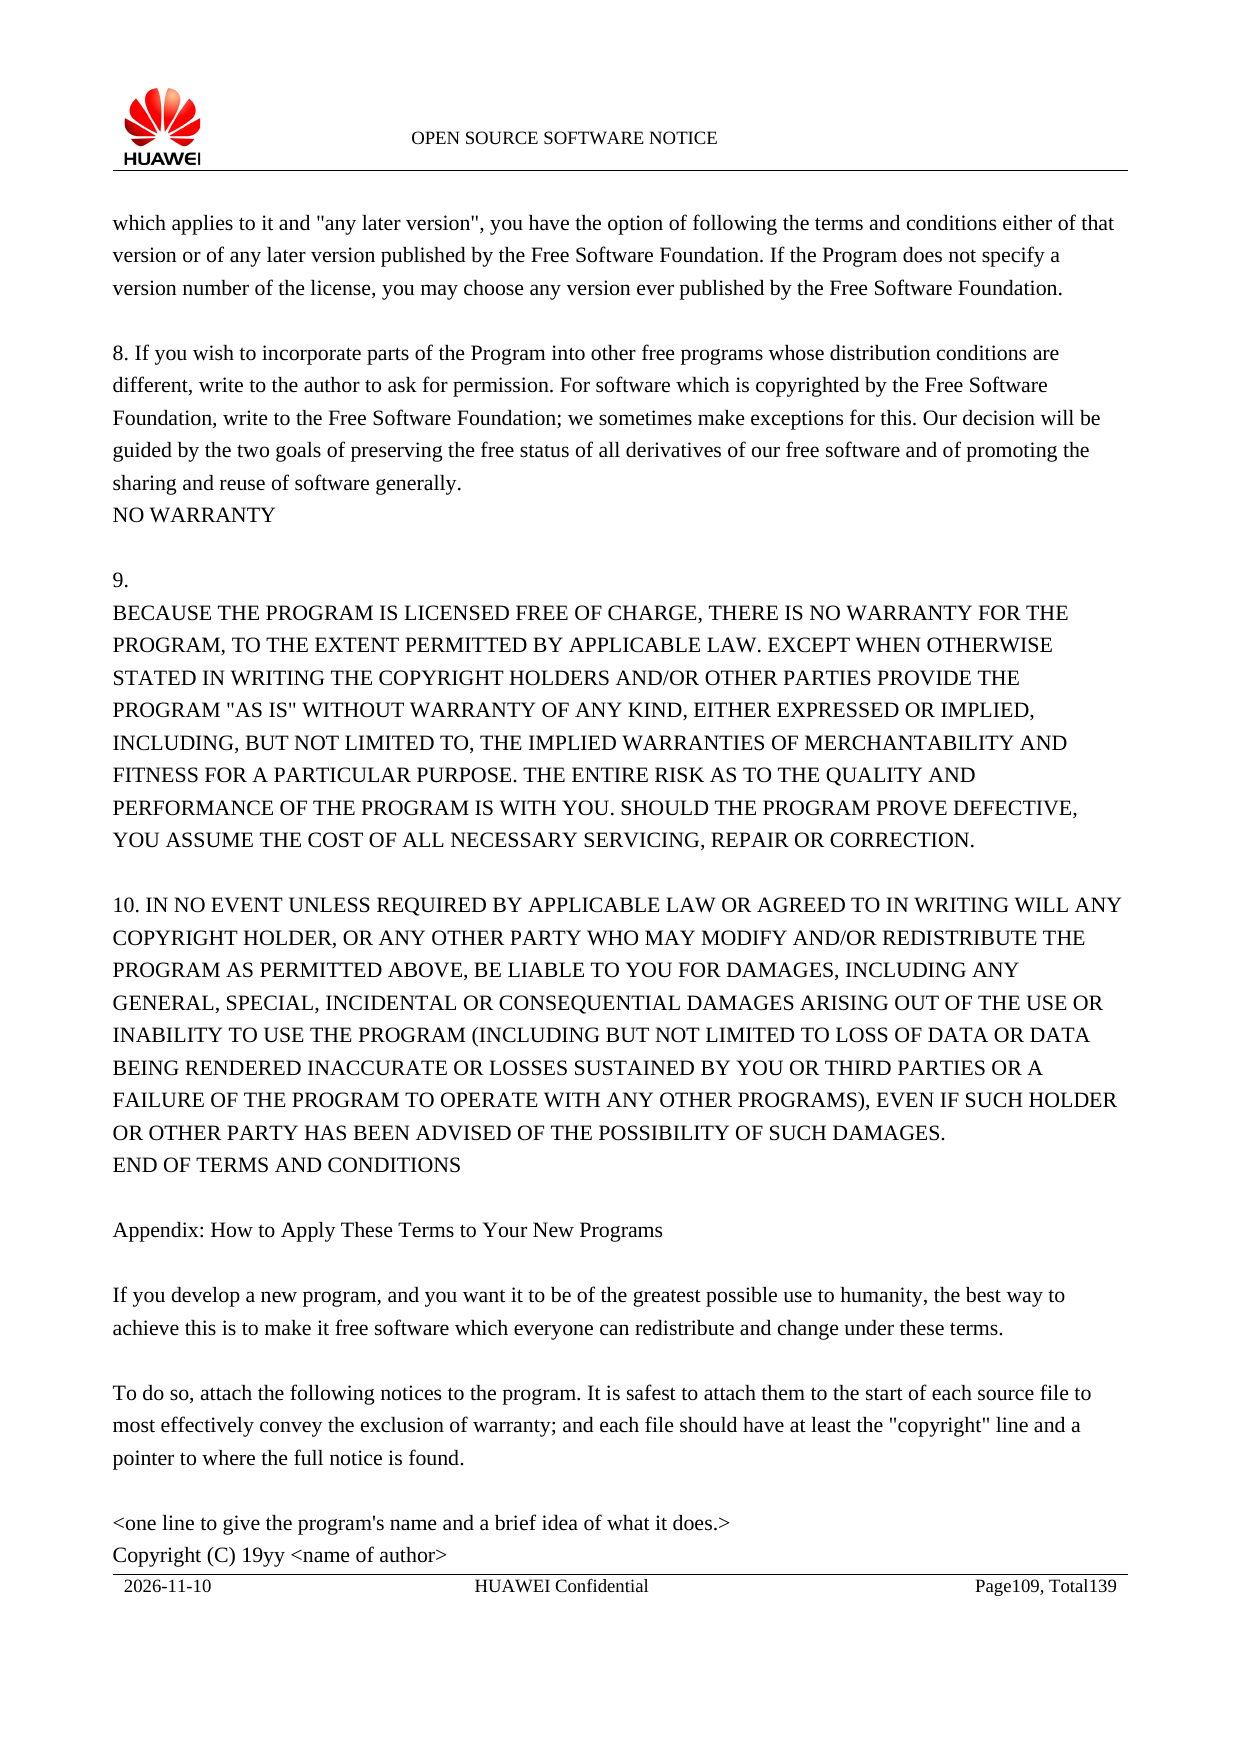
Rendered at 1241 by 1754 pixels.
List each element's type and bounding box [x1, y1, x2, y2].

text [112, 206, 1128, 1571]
picture [124, 88, 201, 165]
